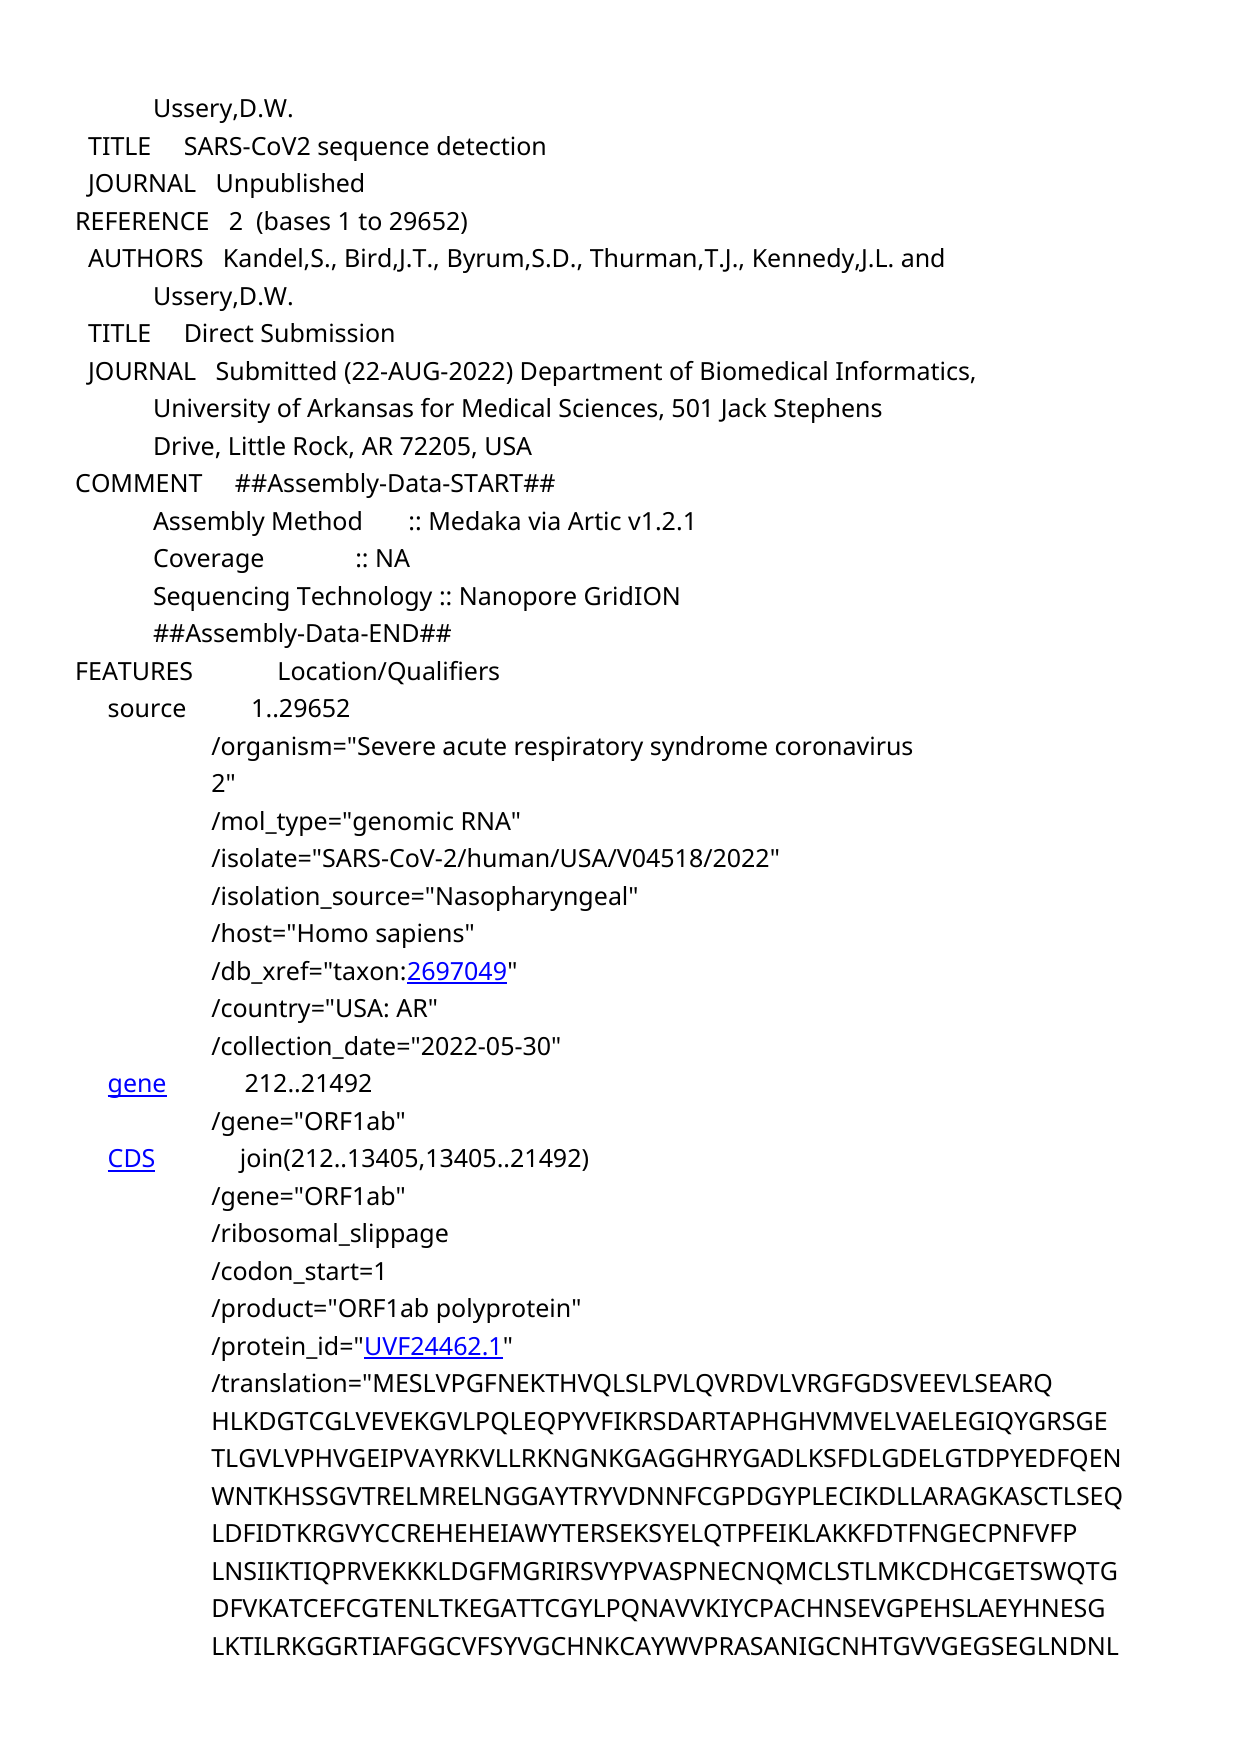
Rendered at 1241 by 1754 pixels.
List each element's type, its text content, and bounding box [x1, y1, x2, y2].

text JOURNAL Submitted (22-AUG-2022) Department of Biomedical Informatics, [75, 352, 1165, 389]
text HLKDGTCGLVEVEKGVLPQLEQPYVFIKRSDARTAPHGHVMVELVAELEGIQYGRSGE [75, 1402, 1165, 1439]
text CDS join(212..13405,13405..21492) [75, 1139, 1165, 1177]
text ##Assembly-Data-END## [75, 614, 1165, 652]
text LNSIIKTIQPRVEKKKLDGFMGRIRSVYPVASPNECNQMCLSTLMKCDHCGETSWQTG [75, 1552, 1165, 1589]
text LDFIDTKRGVYCCREHEHEIAWYTERSEKSYELQTPFEIKLAKKFDTFNGECPNFVFP [75, 1514, 1165, 1552]
text Drive, Little Rock, AR 72205, USA [75, 427, 1165, 464]
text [75, 239, 1165, 277]
text /isolate="SARS-CoV-2/human/USA/V04518/2022" [75, 839, 1165, 877]
text /organism="Severe acute respiratory syndrome coronavirus [75, 727, 1165, 764]
text Assembly Method :: Medaka via Artic v1.2.1 [75, 502, 1165, 539]
text /mol_type="genomic RNA" [75, 802, 1165, 839]
text /country="USA: AR" [75, 989, 1165, 1027]
text /gene="ORF1ab" [75, 1102, 1165, 1139]
text DFVKATCEFCGTENLTKEGATTCGYLPQNAVVKIYCPACHNSEVGPEHSLAEYHNESG [75, 1589, 1165, 1627]
text TITLE SARS-CoV2 sequence detection [75, 127, 1165, 164]
text JOURNAL Unpublished [75, 164, 1165, 202]
text Coverage :: NA [75, 539, 1165, 577]
text /product="ORF1ab polyprotein" [75, 1289, 1165, 1327]
text Ussery,D.W. [75, 277, 1165, 314]
text WNTKHSSGVTRELMRELNGGAYTRYVDNNFCGPDGYPLECIKDLLARAGKASCTLSEQ [75, 1477, 1165, 1514]
text /codon_start=1 [75, 1252, 1165, 1289]
text /gene="ORF1ab" [75, 1177, 1165, 1214]
text REFERENCE 2 (bases 1 to 29652) [75, 202, 1165, 239]
text University of Arkansas for Medical Sciences, 501 Jack Stephens [75, 389, 1165, 427]
text /db_xref="taxon:2697049" [75, 952, 1165, 989]
text 2" [75, 764, 1165, 802]
text gene 212..21492 [75, 1064, 1165, 1102]
text Ussery,D.W. [75, 89, 1165, 127]
text TLGVLVPHVGEIPVAYRKVLLRKNGNKGAGGHRYGADLKSFDLGDELGTDPYEDFQEN [75, 1439, 1165, 1477]
text TITLE Direct Submission [75, 314, 1165, 352]
text Sequencing Technology :: Nanopore GridION [75, 577, 1165, 614]
text COMMENT ##Assembly-Data-START## [75, 464, 1165, 502]
text source 1..29652 [75, 689, 1165, 727]
text /protein_id="UVF24462.1" [75, 1327, 1165, 1364]
text LKTILRKGGRTIAFGGCVFSYVGCHNKCAYWVPRASANIGCNHTGVVGEGSEGLNDNL [75, 1627, 1165, 1664]
text /isolation_source="Nasopharyngeal" [75, 877, 1165, 914]
text /collection_date="2022-05-30" [75, 1027, 1165, 1064]
text /host="Homo sapiens" [75, 914, 1165, 952]
text FEATURES Location/Qualifiers [75, 652, 1165, 689]
text /ribosomal_slippage [75, 1214, 1165, 1252]
text /translation="MESLVPGFNEKTHVQLSLPVLQVRDVLVRGFGDSVEEVLSEARQ [75, 1364, 1165, 1402]
